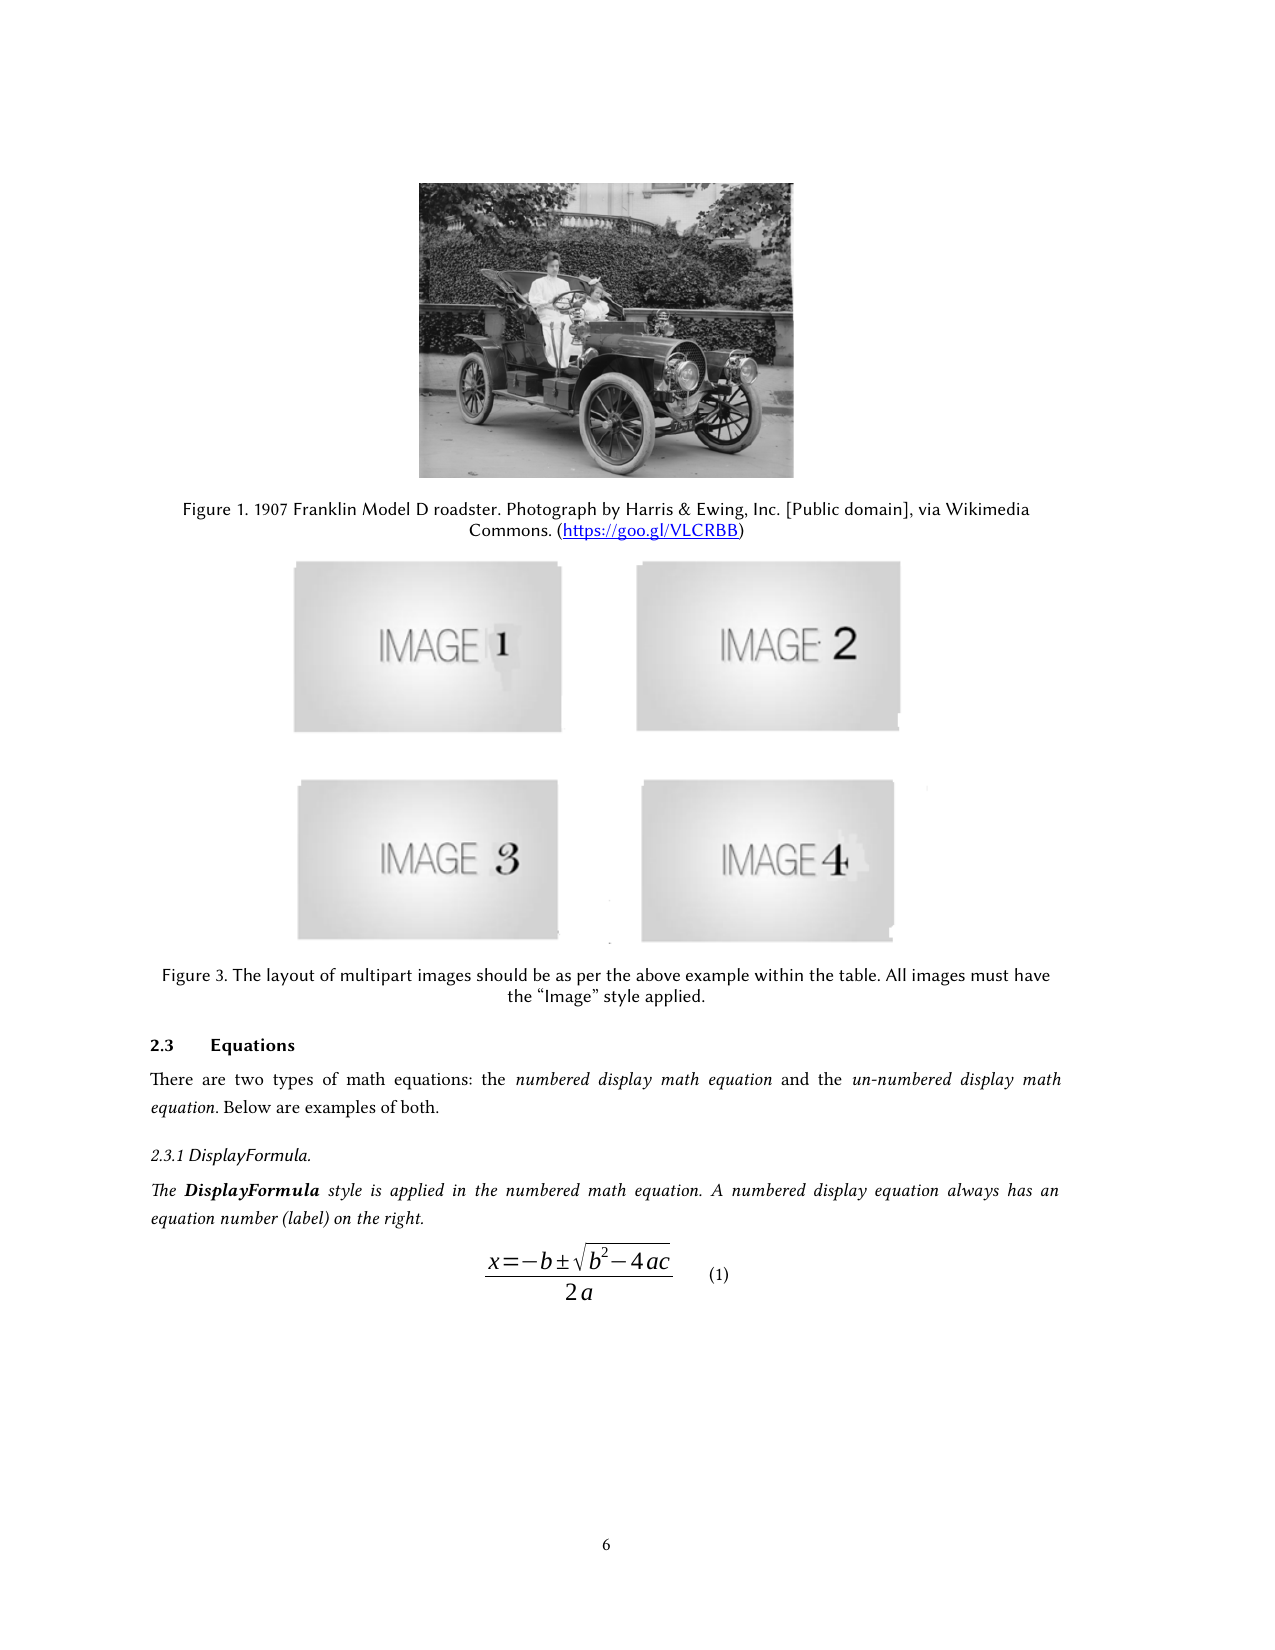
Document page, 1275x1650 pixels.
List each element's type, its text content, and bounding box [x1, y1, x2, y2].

text Figure 3. The layout of multipart images should be as per the above example within the table. All images must have the “Image” style applied. [150, 964, 1062, 1007]
text There are two types of math equations: the numbered display math equation and the un-numbered display math equation. Below are examples of both. [150, 1062, 1062, 1118]
text Figure 1. 1907 Franklin Model D roadster. Photograph by Harris & Ewing, Inc. [Public domain], via Wikimedia Commons. (https://goo.gl/VLCRBB) [150, 498, 1062, 541]
picture [419, 183, 794, 478]
text Equations [150, 1032, 1062, 1056]
text The DisplayFormula style is applied in the numbered math equation. A numbered display equation always has an equation number (label) on the right. [150, 1173, 1062, 1229]
text DisplayFormula. [150, 1143, 1062, 1166]
picture [285, 559, 928, 944]
text (1) [150, 1241, 1062, 1306]
